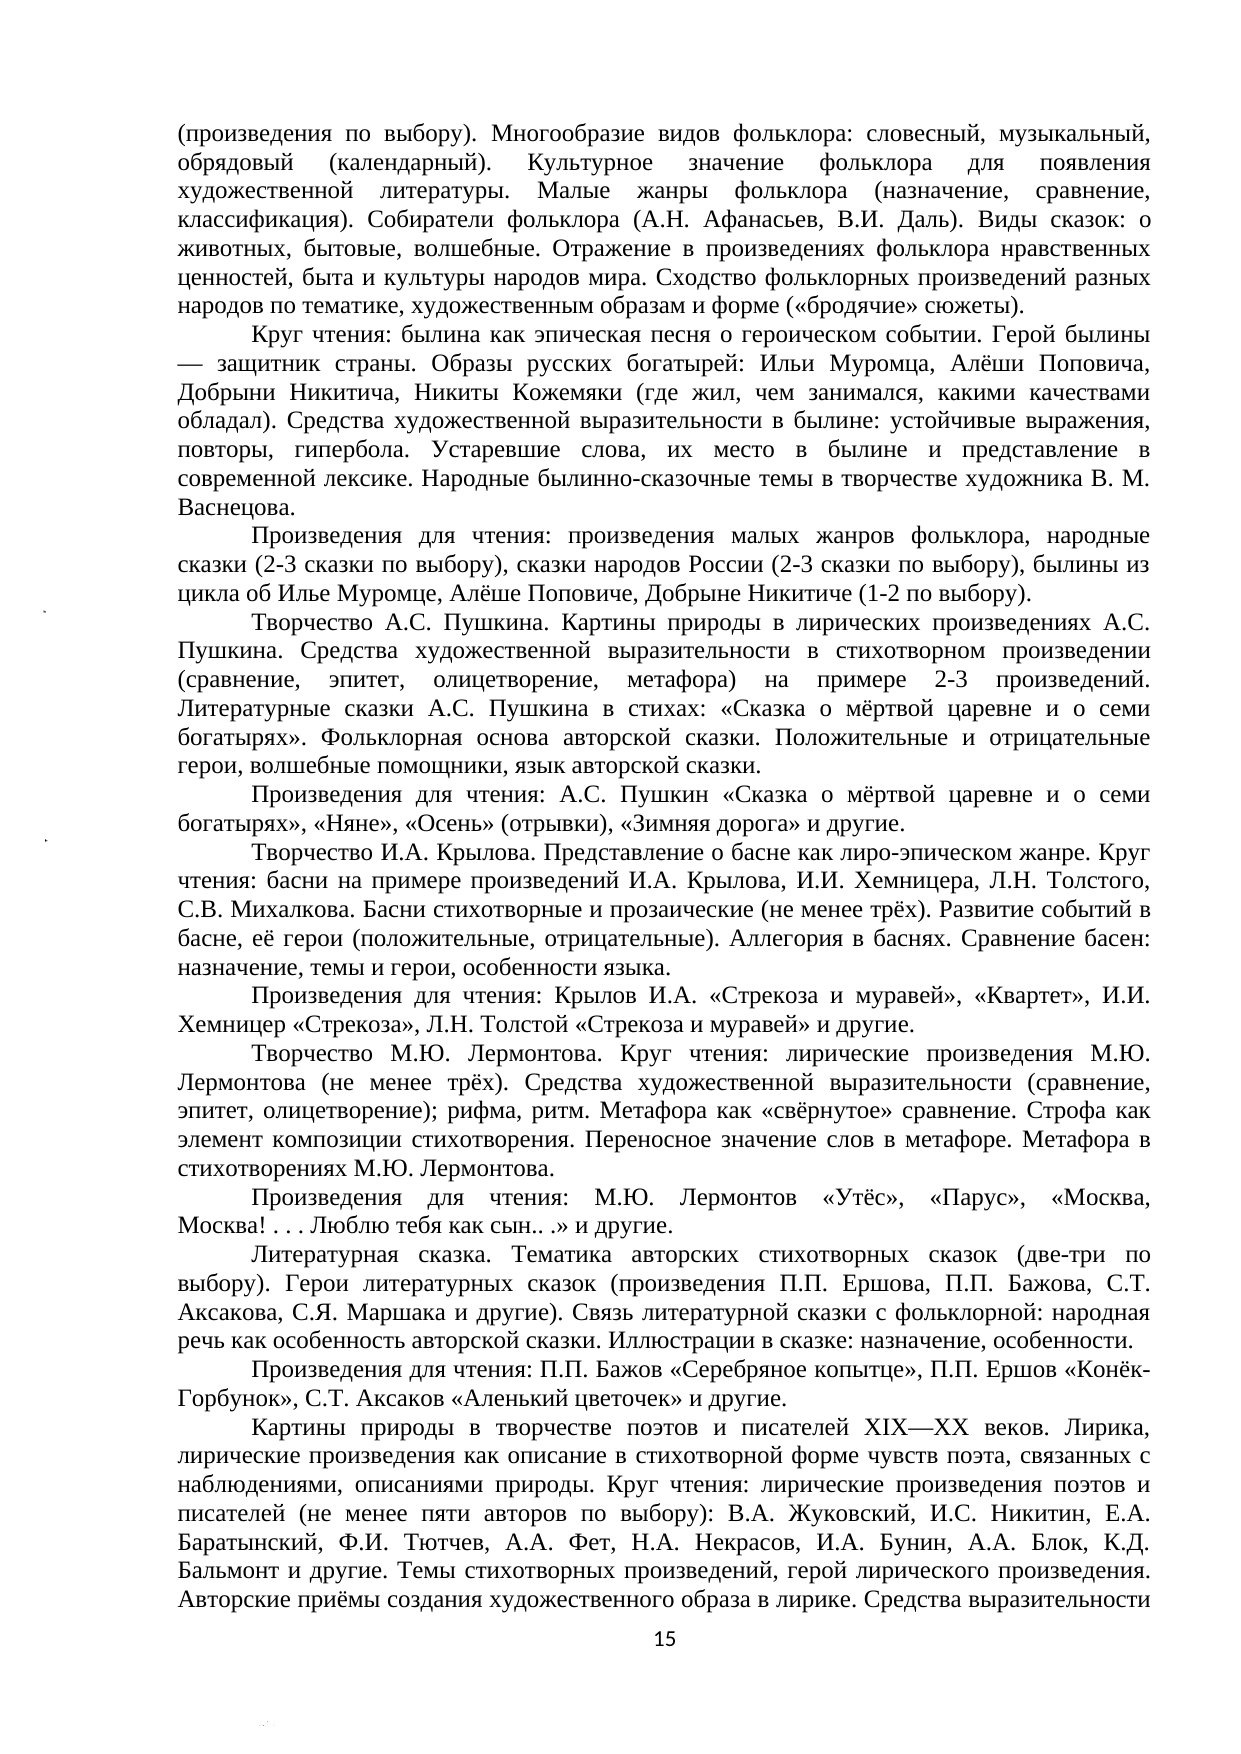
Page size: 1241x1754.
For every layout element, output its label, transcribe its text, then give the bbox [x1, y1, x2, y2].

text Литературная сказка. Тематика авторских стихотворных сказок (две-три по выбору). Герои литературных сказок (произведения П.П. Ершова, П.П. Бажова, С.Т. Аксакова, С.Я. Маршака и другие). Связь литературной сказки с фольклорной: народная речь как особенность авторской сказки. Иллюстрации в сказке: назначение, особенности. [177, 1239, 1152, 1354]
text Произведения для чтения: П.П. Бажов «Серебряное копытце», П.П. Ершов «Конёк-Горбунок», С.Т. Аксаков «Аленький цветочек» и другие. [177, 1354, 1152, 1412]
text Произведения для чтения: Крылов И.А. «Стрекоза и муравей», «Квартет», И.И. Хемницер «Стрекоза», Л.Н. Толстой «Стрекоза и муравей» и другие. [177, 981, 1152, 1038]
text Творчество И.А. Крылова. Представление о басне как лиро-эпическом жанре. Круг чтения: басни на примере произведений И.А. Крылова, И.И. Хемницера, Л.Н. Толстого, С.В. Михалкова. Басни стихотворные и прозаические (не менее трёх). Развитие событий в басне, её герои (положительные, отрицательные). Аллегория в баснях. Сравнение басен: назначение, темы и герои, особенности языка. [177, 837, 1152, 981]
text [177, 1412, 1152, 1613]
text Круг чтения: былина как эпическая песня о героическом событии. Герой былины — защитник страны. Образы русских богатырей: Ильи Муромца, Алёши Поповича, Добрыни Никитича, Никиты Кожемяки (где жил, чем занимался, какими качествами обладал). Средства художественной выразительности в былине: устойчивые выражения, повторы, гипербола. Устаревшие слова, их место в былине и представление в современной лексике. Народные былинно-сказочные темы в творчестве художника В. М. Васнецова. [177, 319, 1152, 521]
text Произведения для чтения: М.Ю. Лермонтов «Утёс», «Парус», «Москва, Москва! . . . Люблю тебя как сын.. .» и другие. [177, 1182, 1152, 1239]
text Творчество А.С. Пушкина. Картины природы в лирических произведениях А.С. Пушкина. Средства художественной выразительности в стихотворном произведении (сравнение, эпитет, олицетворение, метафора) на примере 2-3 произведений. Литературные сказки А.С. Пушкина в стихах: «Сказка о мёртвой царевне и о семи богатырях». Фольклорная основа авторской сказки. Положительные и отрицательные герои, волшебные помощники, язык авторской сказки. [177, 607, 1152, 779]
text Произведения для чтения: А.С. Пушкин «Сказка о мёртвой царевне и о семи богатырях», «Няне», «Осень» (отрывки), «Зимняя дорога» и другие. [177, 779, 1152, 837]
picture [259, 1721, 275, 1726]
text Творчество М.Ю. Лермонтова. Круг чтения: лирические произведения М.Ю. Лермонтова (не менее трёх). Средства художественной выразительности (сравнение, эпитет, олицетворение); рифма, ритм. Метафора как «свёрнутое» сравнение. Строфа как элемент композиции стихотворения. Переносное значение слов в метафоре. Метафора в стихотворениях М.Ю. Лермонтова. [177, 1038, 1152, 1182]
text Произведения для чтения: произведения малых жанров фольклора, народные сказки (2-3 сказки по выбору), сказки народов России (2-3 сказки по выбору), былины из цикла об Илье Муромце, Алёше Поповиче, Добрыне Никитиче (1-2 по выбору). [177, 521, 1152, 607]
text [177, 118, 1152, 319]
